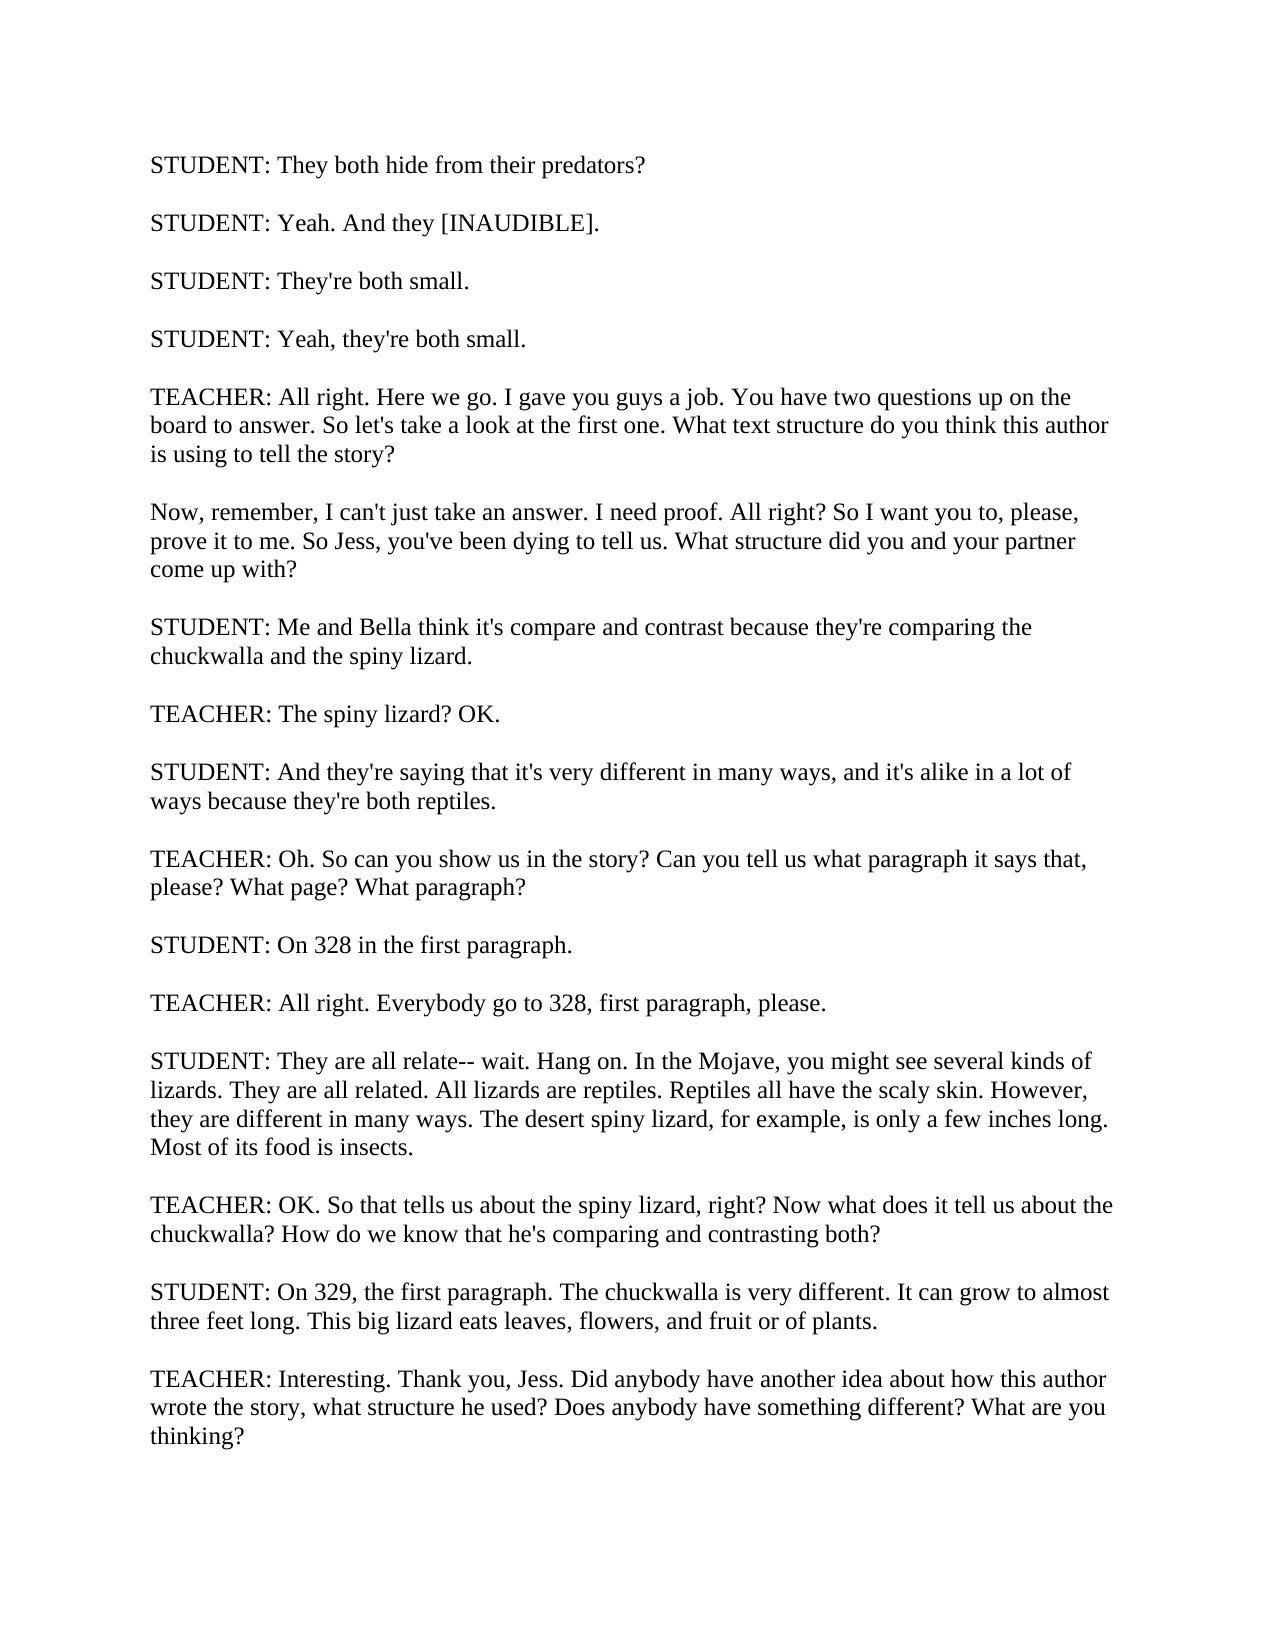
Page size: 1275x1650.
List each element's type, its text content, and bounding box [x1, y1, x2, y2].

text STUDENT: On 329, the first paragraph. The chuckwalla is very different. It can grow to almost three feet long. This big lizard eats leaves, flowers, and fruit or of plants. [150, 1277, 1125, 1334]
text TEACHER: OK. So that tells us about the spiny lizard, right? Now what does it tell us about the chuckwalla? How do we know that he's comparing and contrasting both? [150, 1190, 1125, 1248]
text STUDENT: Me and Bella think it's compare and contrast because they're comparing the chuckwalla and the spiny lizard. [150, 612, 1125, 670]
text STUDENT: They're both small. [150, 266, 1125, 294]
text TEACHER: All right. Everybody go to 328, first paragraph, please. [150, 988, 1125, 1017]
text Now, remember, I can't just take an answer. I need proof. All right? So I want you to, please, prove it to me. So Jess, you've been dying to tell us. What structure did you and your partner come up with? [150, 497, 1125, 583]
text TEACHER: Interesting. Thank you, Jess. Did anybody have another idea about how this author wrote the story, what structure he used? Does anybody have something different? What are you thinking? [150, 1364, 1125, 1450]
text STUDENT: Yeah, they're both small. [150, 324, 1125, 352]
text STUDENT: And they're saying that it's very different in many ways, and it's alike in a lot of ways because they're both reptiles. [150, 757, 1125, 814]
text STUDENT: They are all relate-- wait. Hang on. In the Mojave, you might see several kinds of lizards. They are all related. All lizards are reptiles. Reptiles all have the scaly skin. However, they are different in many ways. The desert spiny lizard, for example, is only a few inches long. Most of its food is insects. [150, 1046, 1125, 1161]
text TEACHER: All right. Here we go. I gave you guys a job. You have two questions up on the board to answer. So let's take a look at the first one. What text structure do you think this author is using to tell the story? [150, 382, 1125, 468]
text STUDENT: Yeah. And they [INAUDIBLE]. [150, 208, 1125, 237]
text TEACHER: The spiny lizard? OK. [150, 699, 1125, 728]
text STUDENT: They both hide from their predators? [150, 150, 1125, 179]
text TEACHER: Oh. So can you show us in the story? Can you tell us what paragraph it says that, please? What page? What paragraph? [150, 844, 1125, 901]
text STUDENT: On 328 in the first paragraph. [150, 930, 1125, 959]
